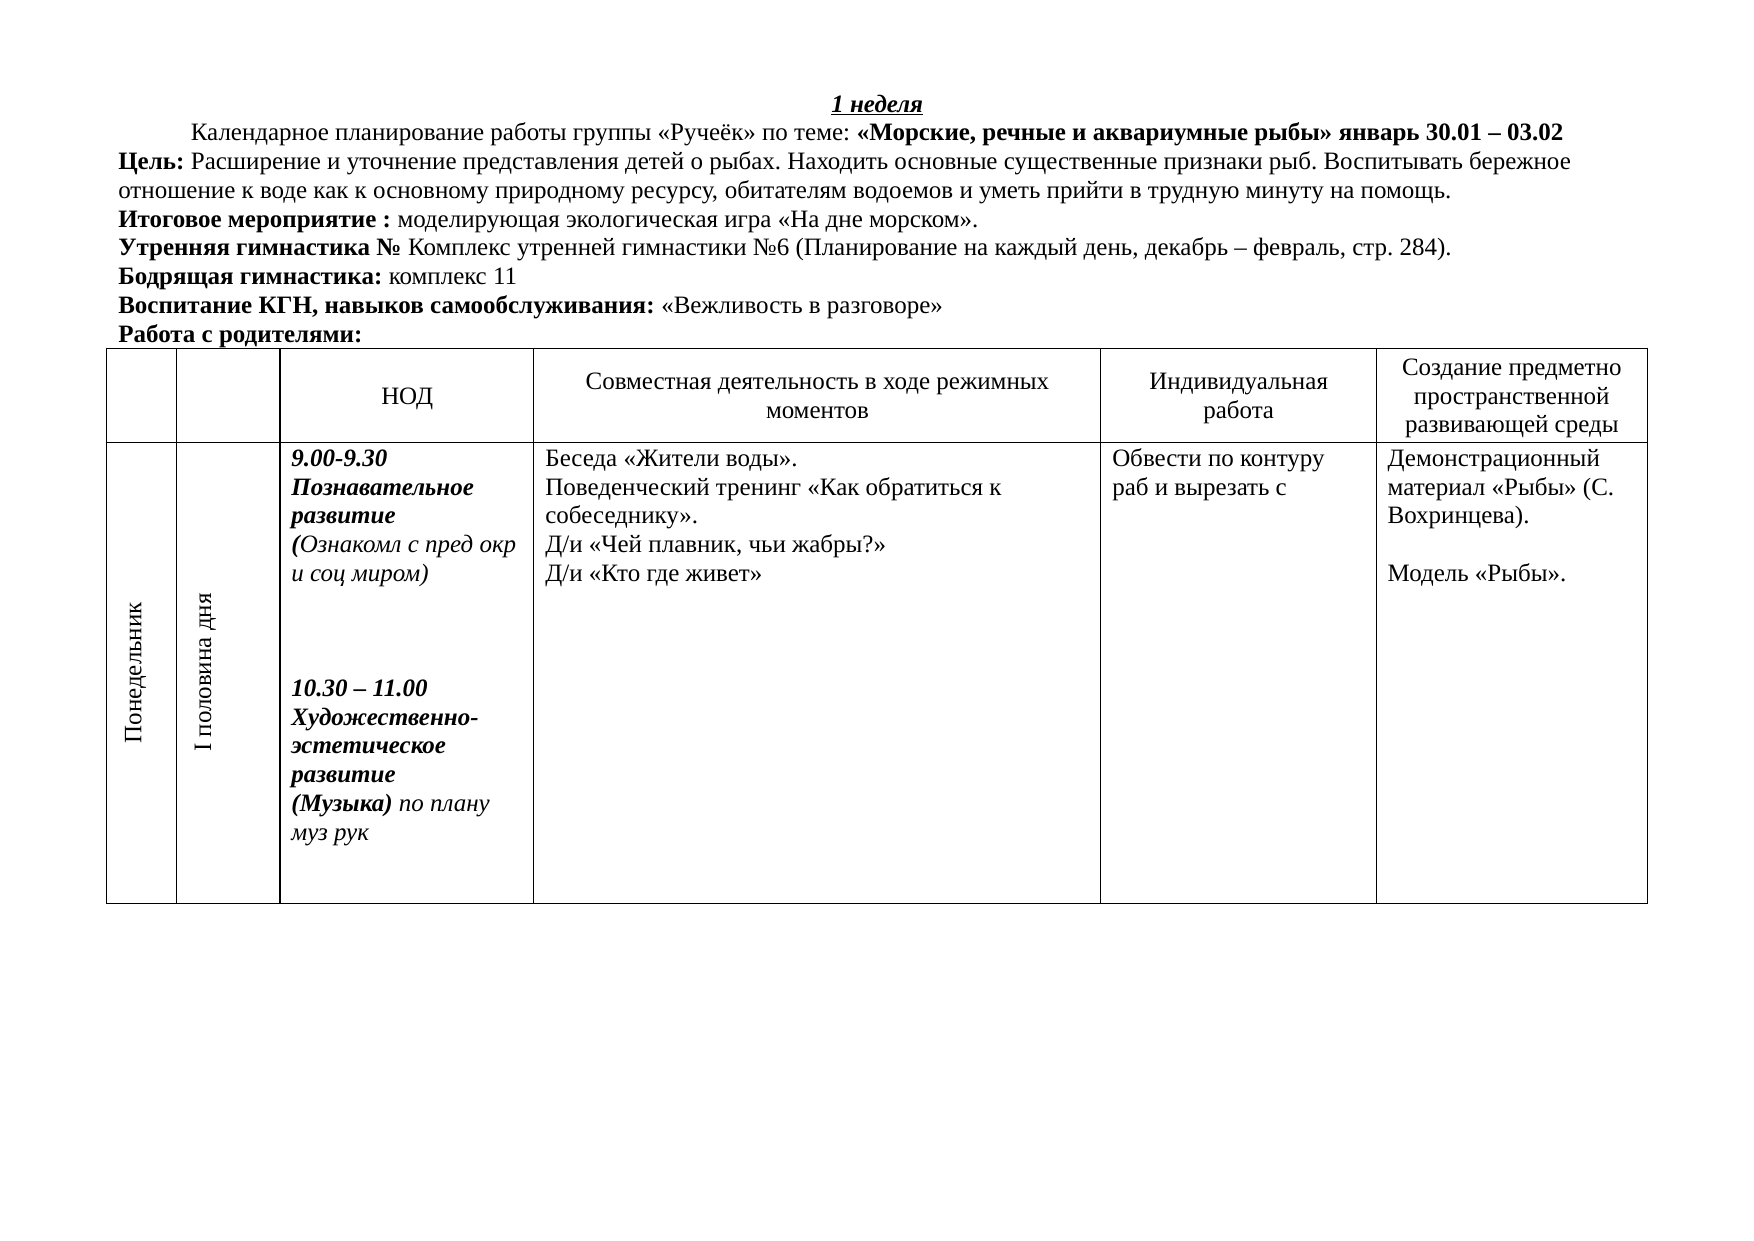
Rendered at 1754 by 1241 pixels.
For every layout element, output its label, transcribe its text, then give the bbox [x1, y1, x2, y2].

table_header НОД [281, 349, 533, 442]
table_cell I половина дня [177, 443, 279, 903]
table_cell 9.00-9.30 Познавательное развитие (Ознакомл с пред окр и соц миром) 10.30 – 11.00 Художественно-эстетическое развитие (Музыка) по плану муз рук [281, 443, 533, 903]
text Воспитание КГН, навыков самообслуживания: «Вежливость в разговоре» [118, 290, 1636, 319]
text Итоговое мероприятие : моделирующая экологическая игра «На дне морском». [118, 204, 1636, 232]
text Работа с родителями: [118, 319, 1636, 347]
table_header Совместная деятельность в ходе режимных моментов [534, 349, 1100, 442]
text Утренняя гимнастика № Комплекс утренней гимнастики №6 (Планирование на каждый день, декабрь – февраль, стр. 284). [118, 232, 1636, 261]
text 1 неделя [118, 89, 1636, 117]
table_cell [1377, 443, 1647, 903]
table_header Индивидуальная работа [1101, 349, 1376, 442]
table_cell Беседа «Жители воды». Поведенческий тренинг «Как обратиться к собеседнику». Д/и «Чей плавник, чьи жабры?» Д/и «Кто где живет» [534, 443, 1100, 903]
table_cell Обвести по контуру раб и вырезать с [1101, 443, 1376, 903]
text Бодрящая гимнастика: комплекс 11 [118, 261, 1636, 290]
table_header [177, 349, 279, 442]
table_cell Понедельник [107, 443, 176, 903]
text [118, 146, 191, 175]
table_header Создание предметно пространственной развивающей среды [1377, 349, 1647, 442]
text Календарное планирование работы группы «Ручеёк» по теме: «Морские, речные и аквариумные рыбы» январь 30.01 – 03.02 [118, 117, 1636, 146]
table_header [107, 349, 176, 442]
